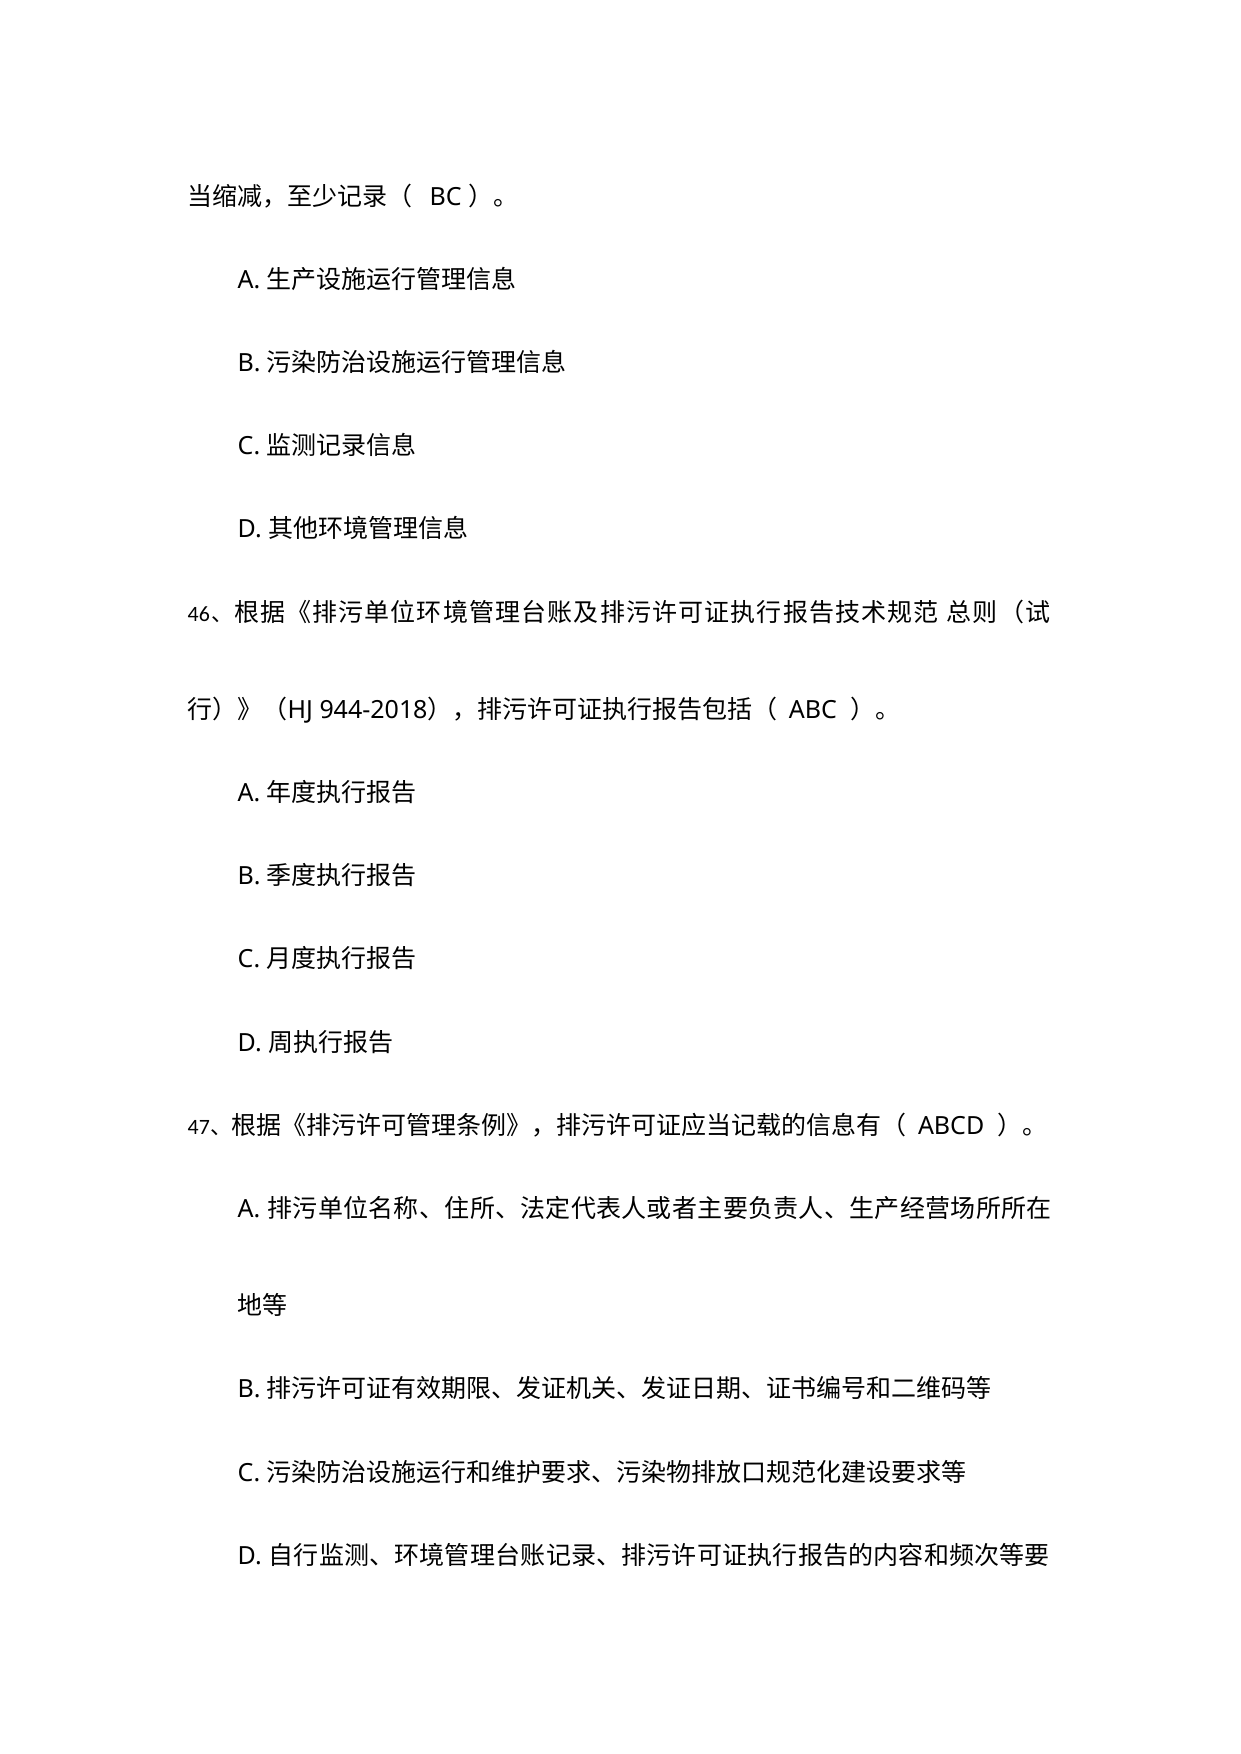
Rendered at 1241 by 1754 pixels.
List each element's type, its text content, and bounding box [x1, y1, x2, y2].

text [187, 162, 1053, 227]
list C. 监测记录信息 [237, 411, 1053, 476]
list A. 年度执行报告 [237, 758, 1053, 823]
list B. 污染防治设施运行管理信息 [237, 328, 1053, 393]
list B. 排污许可证有效期限、发证机关、发证日期、证书编号和二维码等 [237, 1354, 1053, 1419]
list A. 排污单位名称、住所、法定代表人或者主要负责人、生产经营场所所在地等 [237, 1174, 1053, 1336]
list C. 月度执行报告 [237, 924, 1053, 989]
list A. 生产设施运行管理信息 [237, 245, 1053, 310]
list C. 污染防治设施运行和维护要求、污染物排放口规范化建设要求等 [237, 1438, 1053, 1503]
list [237, 1521, 1053, 1586]
list B. 季度执行报告 [237, 841, 1053, 906]
list D. 周执行报告 [237, 1008, 1053, 1073]
text 47、根据《排污许可管理条例》，排污许可证应当记载的信息有（ ABCD ）。 [187, 1091, 1053, 1156]
text 46、根据《排污单位环境管理台账及排污许可证执行报告技术规范 总则（试行）》（HJ 944-2018），排污许可证执行报告包括（ ABC ）。 [187, 578, 1053, 740]
list D. 其他环境管理信息 [237, 494, 1053, 559]
